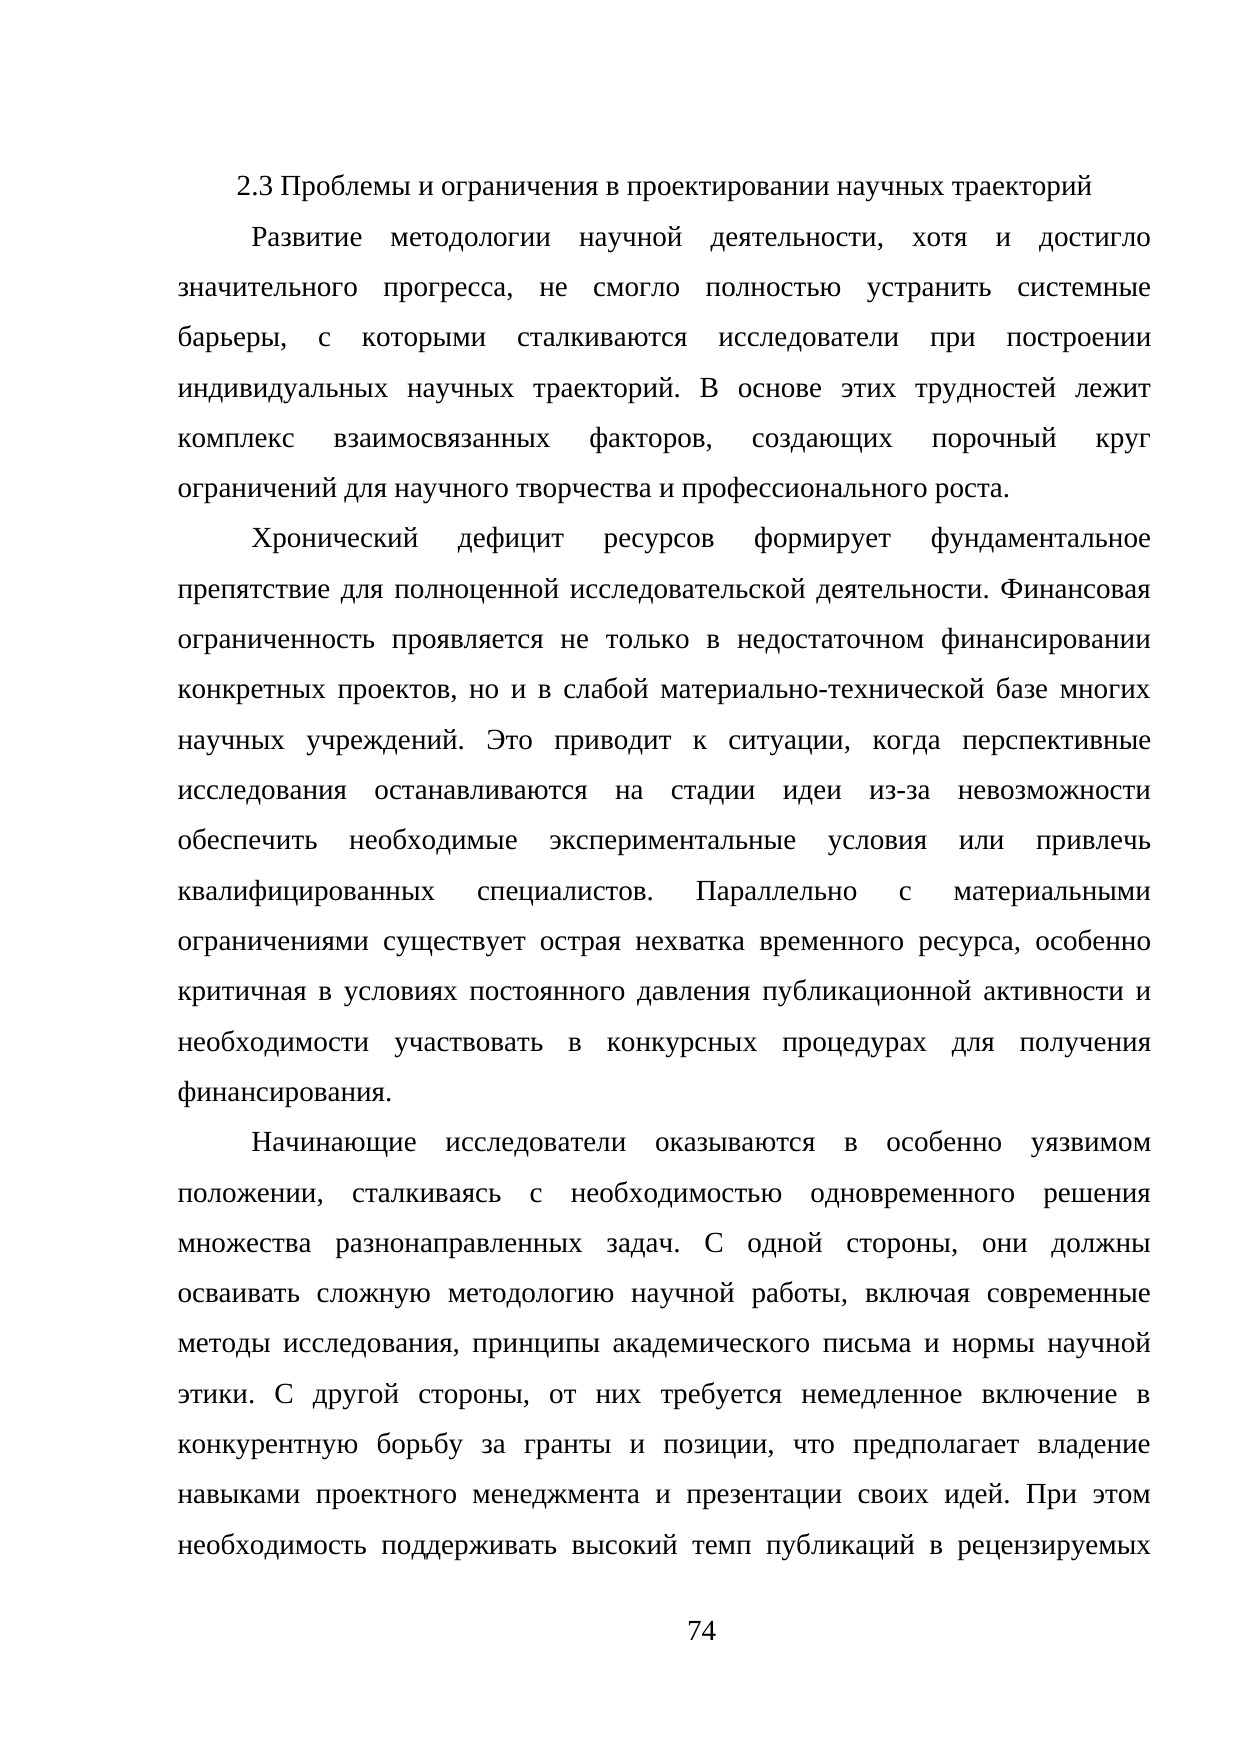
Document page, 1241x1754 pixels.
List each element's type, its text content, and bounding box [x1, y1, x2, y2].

text 2.3 Проблемы и ограничения в проектировании научных траекторий [177, 168, 1152, 202]
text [177, 1124, 1152, 1560]
text Развитие методологии научной деятельности, хотя и достигло значительного прогресса, не смогло полностью устранить системные барьеры, с которыми сталкиваются исследователи при построении индивидуальных научных траекторий. В основе этих трудностей лежит комплекс взаимосвязанных факторов, создающих порочный круг ограничений для научного творчества и профессионального роста. [177, 219, 1152, 504]
text Хронический дефицит ресурсов формирует фундаментальное препятствие для полноценной исследовательской деятельности. Финансовая ограниченность проявляется не только в недостаточном финансировании конкретных проектов, но и в слабой материально-технической базе многих научных учреждений. Это приводит к ситуации, когда перспективные исследования останавливаются на стадии идеи из-за невозможности обеспечить необходимые экспериментальные условия или привлечь квалифицированных специалистов. Параллельно с материальными ограничениями существует острая нехватка временного ресурса, особенно критичная в условиях постоянного давления публикационной активности и необходимости участвовать в конкурсных процедурах для получения финансирования. [177, 521, 1152, 1108]
